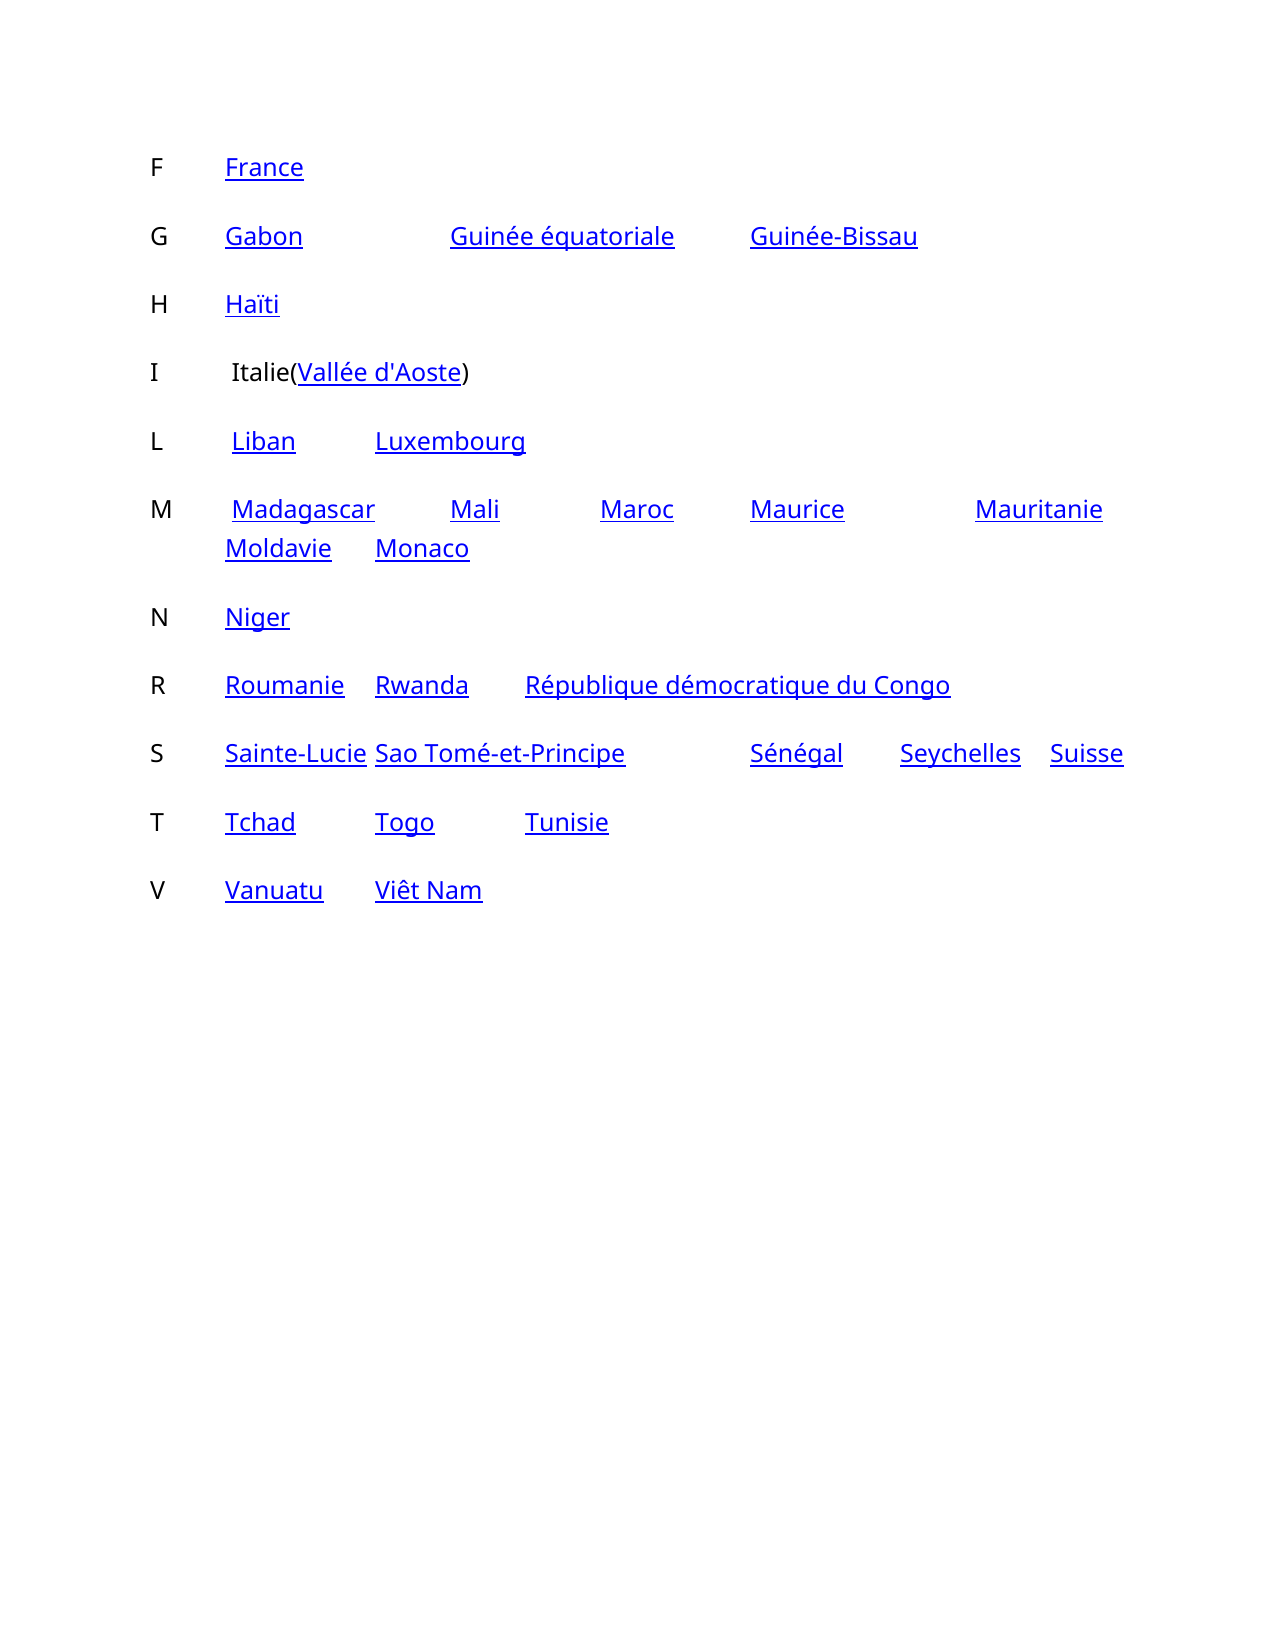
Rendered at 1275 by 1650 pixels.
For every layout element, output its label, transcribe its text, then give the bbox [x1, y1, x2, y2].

text V Vanuatu Viêt Nam [150, 872, 1125, 907]
text M Madagascar Mali Maroc Maurice Mauritanie Moldavie Monaco [150, 492, 1125, 565]
text H Haïti [150, 287, 1125, 321]
text T Tchad Togo Tunisie [150, 804, 1125, 838]
text F France [150, 150, 1125, 184]
text R Roumanie Rwanda République démocratique du Congo [150, 667, 1125, 702]
text S Sainte-Lucie Sao Tomé-et-Principe Sénégal Seychelles Suisse [150, 736, 1125, 770]
text I Italie(Vallée d'Aoste) [150, 355, 1125, 389]
text L Liban Luxembourg [150, 423, 1125, 457]
text N Niger [150, 599, 1125, 633]
text G Gabon Guinée équatoriale Guinée-Bissau [150, 218, 1125, 252]
